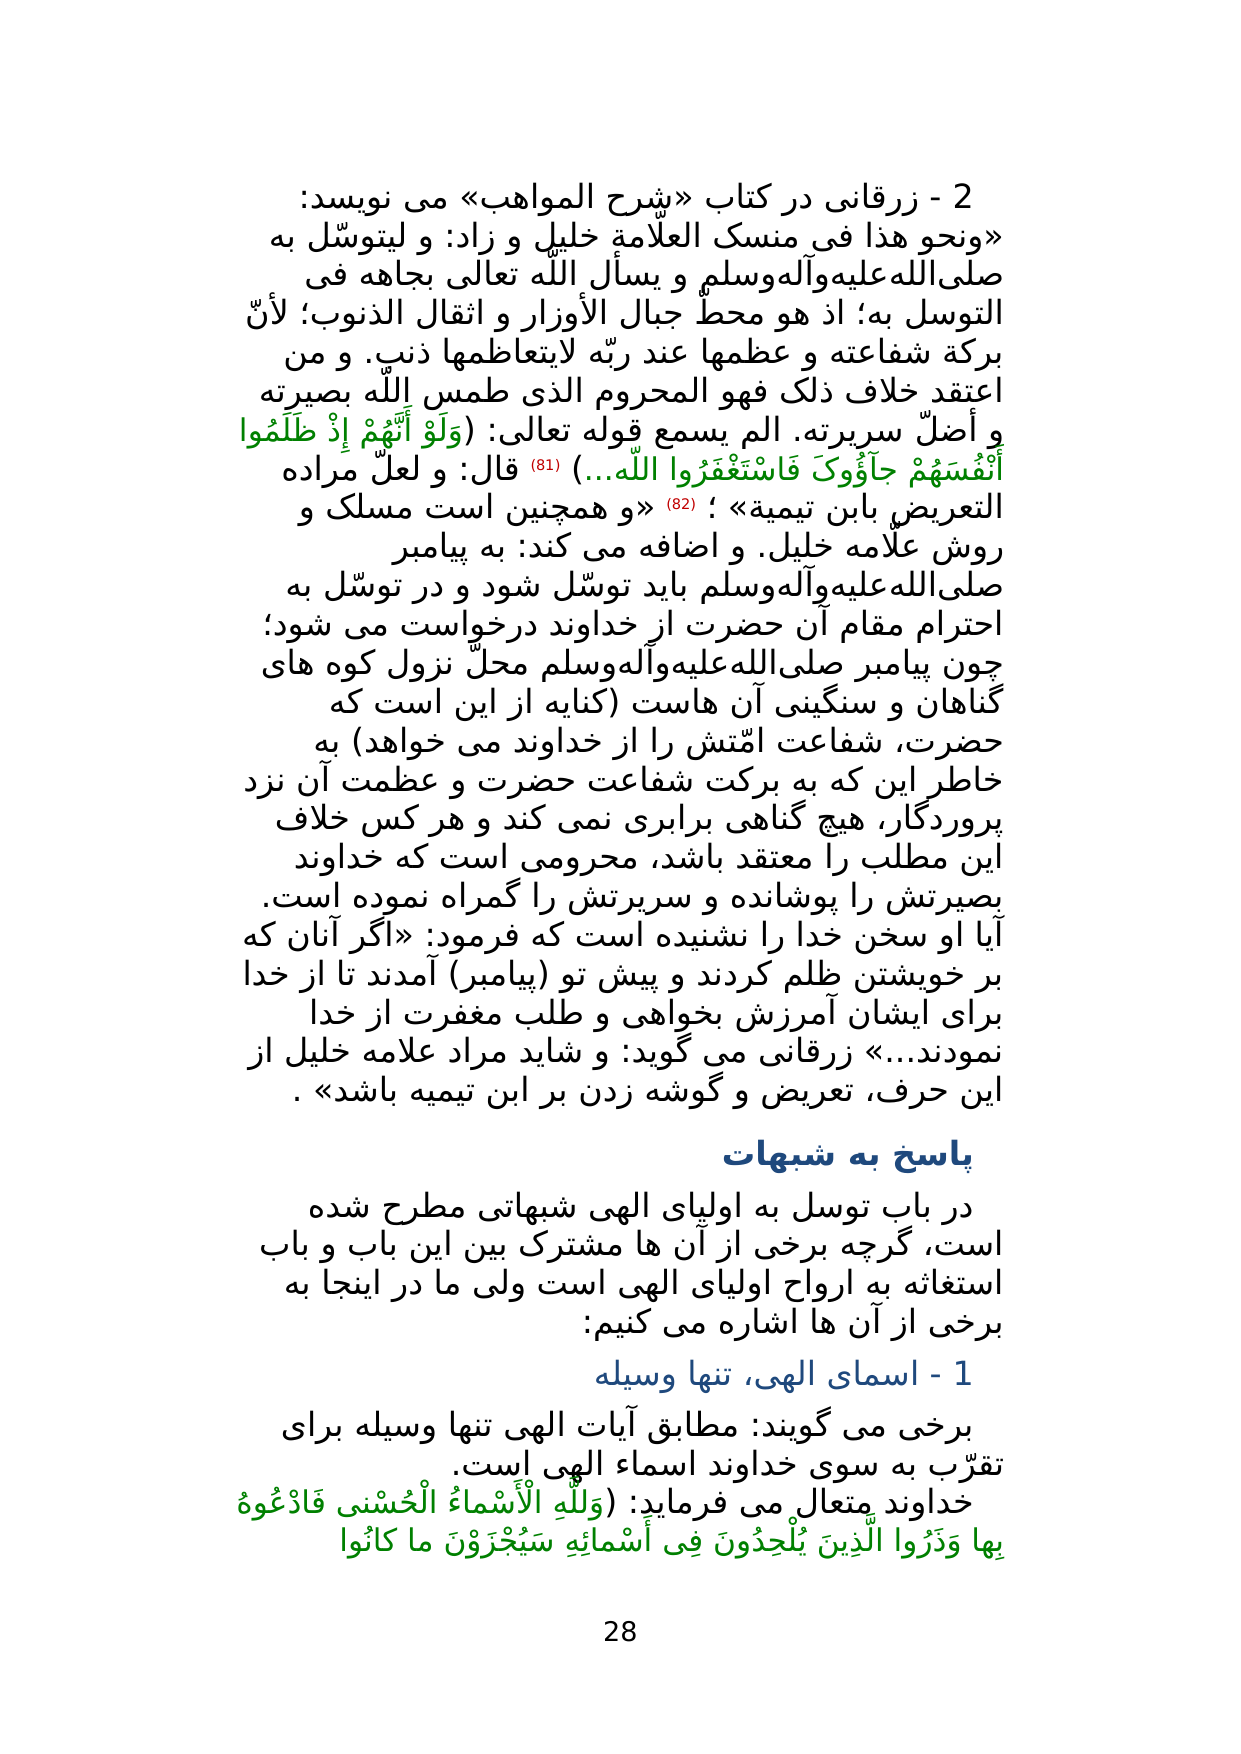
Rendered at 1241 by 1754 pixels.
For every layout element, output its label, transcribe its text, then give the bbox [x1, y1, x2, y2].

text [236, 1483, 1004, 1558]
text در باب توسل به اولیای الهی شبهاتی مطرح شده است، گرچه برخی از آن ها مشترک بین این باب و باب استغاثه به ارواح اولیای الهی است ولی ما در اینجا به برخی از آن ها اشاره می کنیم: [236, 1186, 1004, 1341]
subtitle پاسخ به شبهات [236, 1135, 1004, 1173]
text برخی می گویند: مطابق آیات الهی تنها وسیله برای تقرّب به سوی خداوند اسماء الهی است. [236, 1405, 1004, 1483]
subtitle 1 - اسمای الهی، تنها وسیله [236, 1354, 1004, 1393]
text 2 - زرقانی در کتاب «شرح المواهب» می نویسد: «ونحو هذا فی منسک العلّامة خلیل و زاد: و لیتوسّل به صلى‌الله‌عليه‌وآله‌وسلم و یسأل اللّه تعالی بجاهه فی التوسل به؛ اذ هو محطّ جبال الأوزار و اثقال الذنوب؛ لأنّ برکة شفاعته و عظمها عند ربّه لایتعاظمها ذنب. و من اعتقد خلاف ذلک فهو المحروم الذی طمس اللّه بصیرته و أضلّ سریرته. الم یسمع قوله تعالی: (وَلَوْ أَنَّهُمْ إِذْ ظَلَمُوا أَنْفُسَهُمْ جآؤُوکَ فَاسْتَغْفَرُوا اللّه...) (81) قال: و لعلّ مراده التعریض بابن تیمیة» ؛ (82) «و همچنین است مسلک و روش علّامه خلیل. و اضافه می کند: به پیامبر صلى‌الله‌عليه‌وآله‌وسلم باید توسّل شود و در توسّل به احترام مقام آن حضرت از خداوند درخواست می شود؛ چون پیامبر صلى‌الله‌عليه‌وآله‌وسلم محلّ نزول کوه های گناهان و سنگینی آن هاست (کنایه از این است که حضرت، شفاعت امّتش را از خداوند می خواهد) به خاطر این که به برکت شفاعت حضرت و عظمت آن نزد پروردگار، هیچ گناهی برابری نمی کند و هر کس خلاف این مطلب را معتقد باشد، محرومی است که خداوند بصیرتش را پوشانده و سریرتش را گمراه نموده است. آیا او سخن خدا را نشنیده است که فرمود: «اگر آنان که بر خویشتن ظلم کردند و پیش تو (پیامبر) آمدند تا از خدا برای ایشان آمرزش بخواهی و طلب مغفرت از خدا نمودند...» زرقانی می گوید: و شاید مراد علامه خلیل از این حرف، تعریض و گوشه زدن بر ابن تیمیه باشد» . [236, 177, 1004, 1110]
